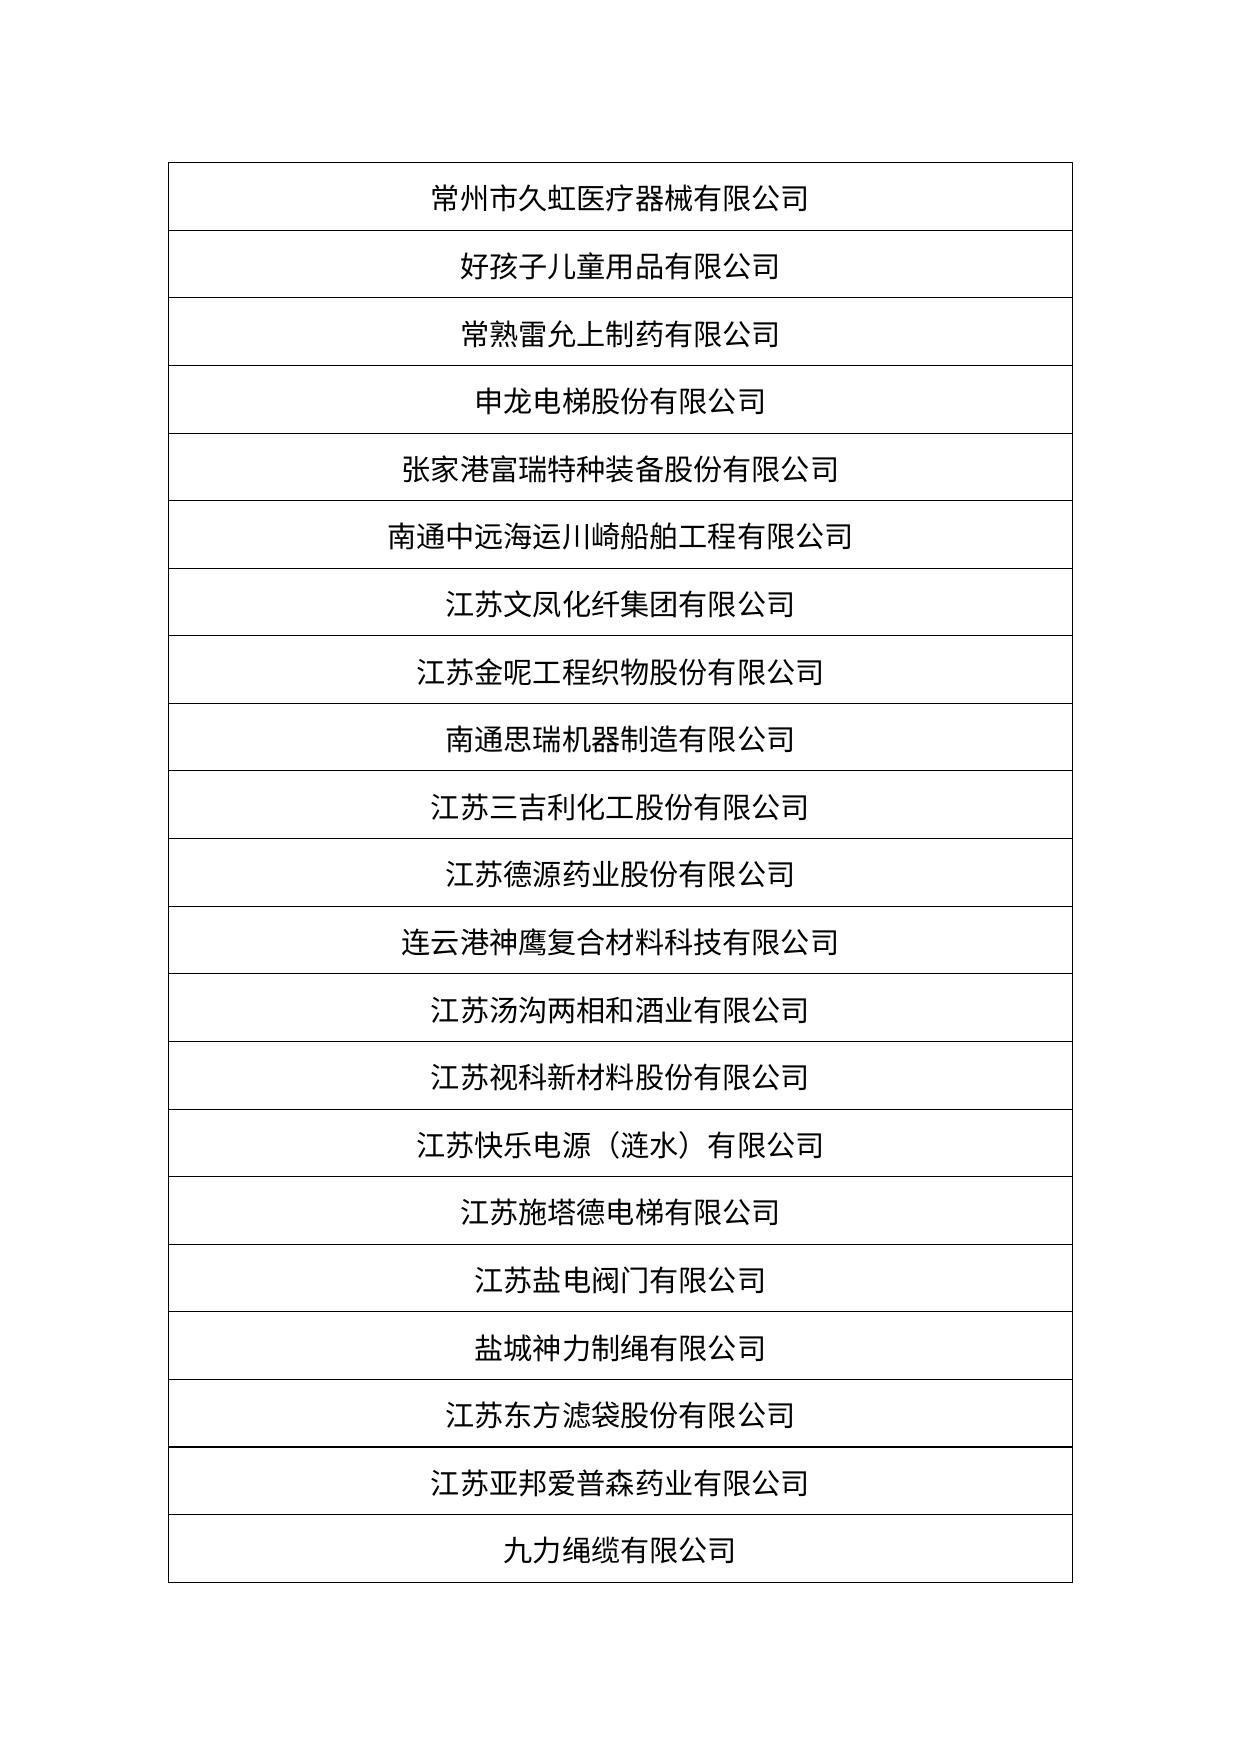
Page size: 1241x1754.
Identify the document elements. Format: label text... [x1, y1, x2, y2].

table_cell 常熟雷允上制药有限公司 [169, 298, 1072, 365]
table_cell 江苏施塔德电梯有限公司 [169, 1177, 1072, 1244]
table_cell 江苏视科新材料股份有限公司 [169, 1042, 1072, 1108]
table_cell 江苏文凤化纤集团有限公司 [169, 569, 1072, 635]
table_cell 江苏盐电阀门有限公司 [169, 1245, 1072, 1311]
table_cell 江苏汤沟两相和酒业有限公司 [169, 974, 1072, 1041]
table_cell 江苏亚邦爱普森药业有限公司 [169, 1448, 1072, 1514]
table_cell 江苏快乐电源（涟水）有限公司 [169, 1110, 1072, 1176]
table_cell 南通思瑞机器制造有限公司 [169, 704, 1072, 770]
table_cell 张家港富瑞特种装备股份有限公司 [169, 434, 1072, 500]
table_cell 连云港神鹰复合材料科技有限公司 [169, 907, 1072, 973]
table_cell 申龙电梯股份有限公司 [169, 366, 1072, 432]
table_cell 江苏三吉利化工股份有限公司 [169, 771, 1072, 838]
table_cell 南通中远海运川崎船舶工程有限公司 [169, 501, 1072, 568]
table_cell 盐城神力制绳有限公司 [169, 1312, 1072, 1379]
table_cell 江苏德源药业股份有限公司 [169, 839, 1072, 906]
table_cell 九力绳缆有限公司 [169, 1515, 1072, 1582]
table_cell 好孩子儿童用品有限公司 [169, 231, 1072, 297]
table_cell 江苏金呢工程织物股份有限公司 [169, 636, 1072, 703]
table_cell 江苏东方滤袋股份有限公司 [169, 1380, 1072, 1446]
table_cell 常州市久虹医疗器械有限公司 [169, 163, 1072, 229]
